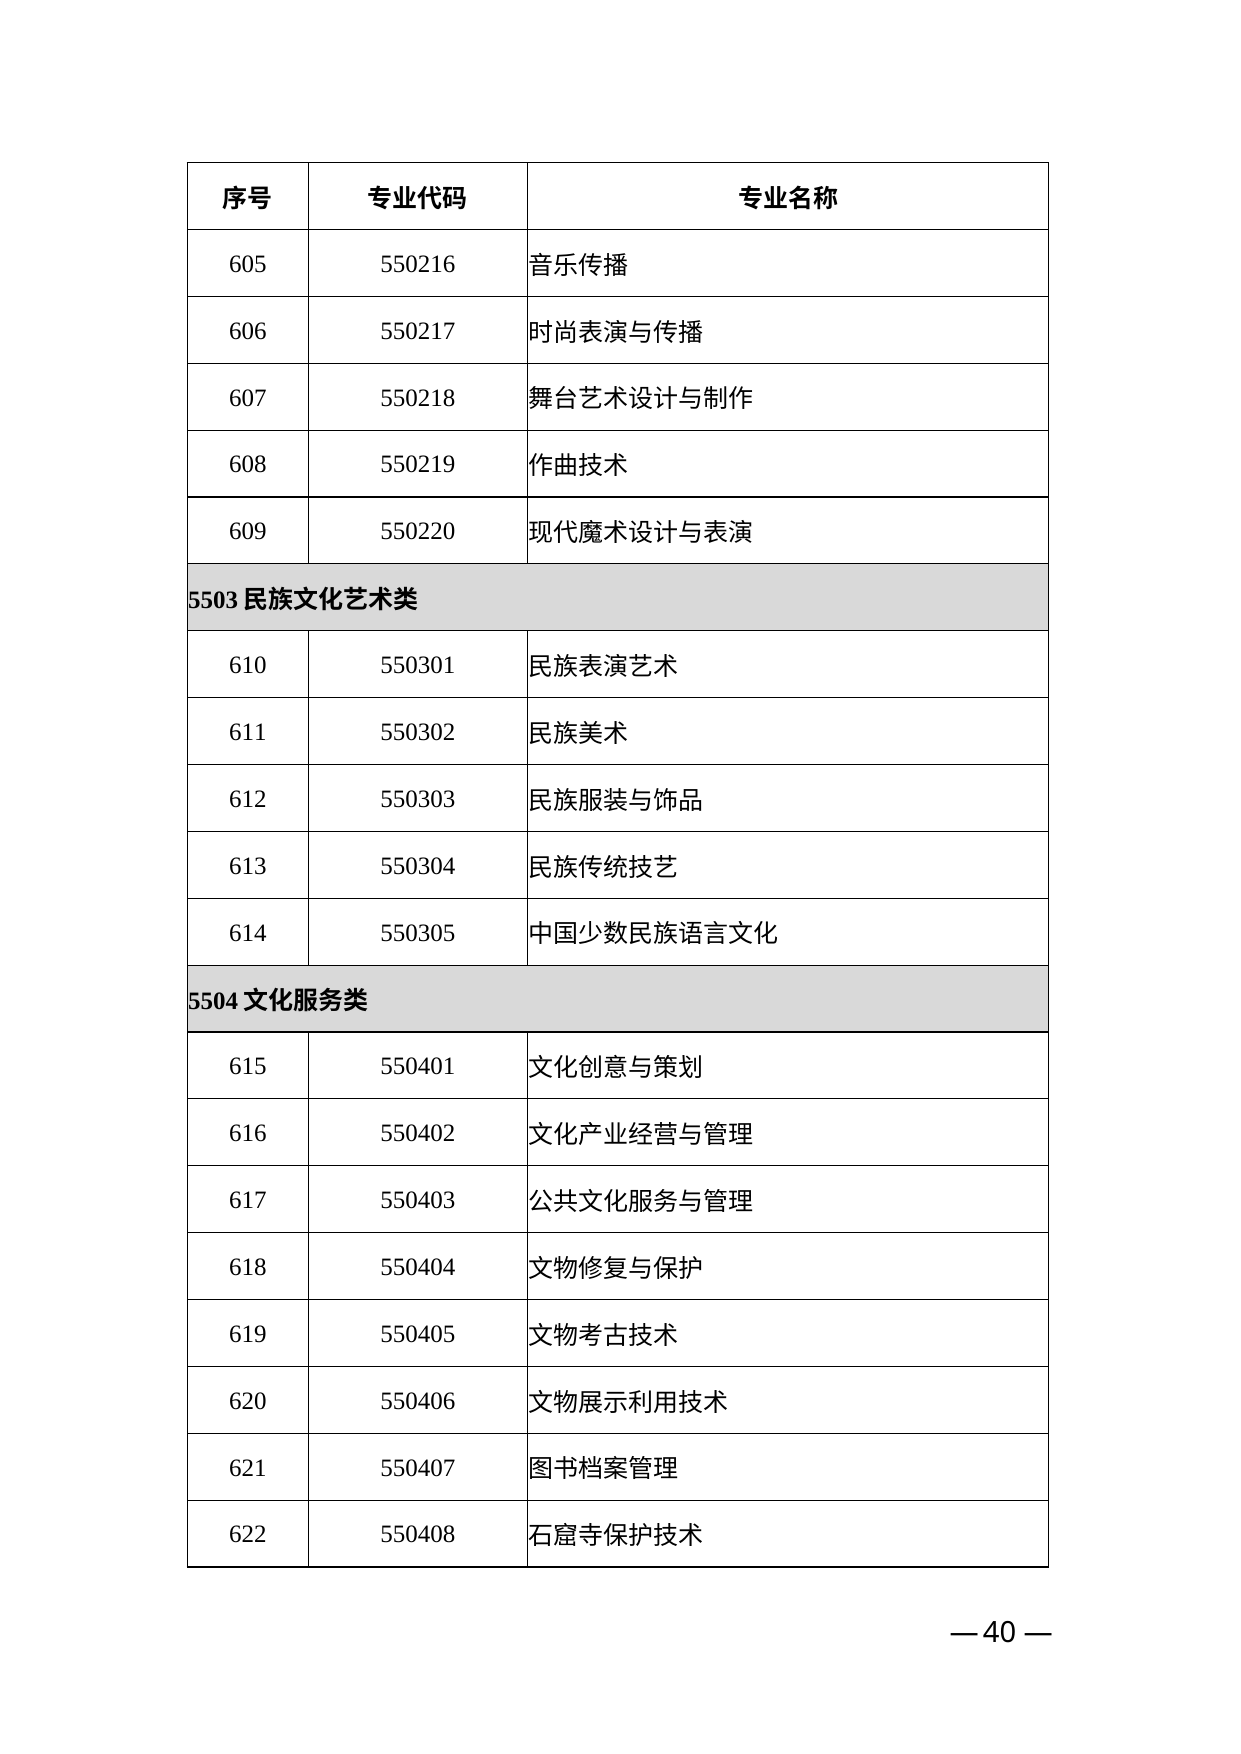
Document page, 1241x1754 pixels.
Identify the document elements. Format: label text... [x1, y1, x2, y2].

table_cell 550218 [309, 364, 527, 429]
table_cell 609 [188, 498, 308, 563]
table_cell 550304 [309, 832, 527, 898]
table_cell 时尚表演与传播 [528, 297, 1048, 363]
table_cell 612 [188, 765, 308, 831]
table_cell 550219 [309, 431, 527, 496]
table_cell 文化创意与策划 [528, 1033, 1048, 1098]
table_cell 550404 [309, 1233, 527, 1299]
table_cell 作曲技术 [528, 431, 1048, 496]
table_cell 607 [188, 364, 308, 429]
table_cell 文物修复与保护 [528, 1233, 1048, 1299]
table_cell 音乐传播 [528, 230, 1048, 296]
table_cell 614 [188, 899, 308, 964]
table_cell 608 [188, 431, 308, 496]
table_cell 550402 [309, 1099, 527, 1165]
table_cell 民族表演艺术 [528, 631, 1048, 697]
table_cell 622 [188, 1501, 308, 1566]
table_cell 617 [188, 1166, 308, 1232]
table_cell 613 [188, 832, 308, 898]
table_header 专业代码 [309, 163, 527, 229]
table_cell 550217 [309, 297, 527, 363]
table_cell 605 [188, 230, 308, 296]
table_cell 图书档案管理 [528, 1434, 1048, 1499]
table_cell 550405 [309, 1300, 527, 1366]
table_header 专业名称 [528, 163, 1048, 229]
table_cell 5503民族文化艺术类 [188, 564, 1048, 630]
table_cell 550302 [309, 698, 527, 764]
table_cell 615 [188, 1033, 308, 1098]
table_cell 550303 [309, 765, 527, 831]
table_cell 文物考古技术 [528, 1300, 1048, 1366]
table_cell 621 [188, 1434, 308, 1499]
table_cell 文物展示利用技术 [528, 1367, 1048, 1433]
table_cell 550305 [309, 899, 527, 964]
table_cell 550401 [309, 1033, 527, 1098]
table_cell 550408 [309, 1501, 527, 1566]
table_cell 620 [188, 1367, 308, 1433]
table_cell 550406 [309, 1367, 527, 1433]
table_cell 610 [188, 631, 308, 697]
table_cell 618 [188, 1233, 308, 1299]
table_cell 550301 [309, 631, 527, 697]
table_cell 民族服装与饰品 [528, 765, 1048, 831]
table_cell 611 [188, 698, 308, 764]
table_cell 文化产业经营与管理 [528, 1099, 1048, 1165]
table_cell 606 [188, 297, 308, 363]
table_cell 民族美术 [528, 698, 1048, 764]
table_cell 石窟寺保护技术 [528, 1501, 1048, 1566]
table_cell 550220 [309, 498, 527, 563]
table_cell 5504文化服务类 [188, 966, 1048, 1031]
table_header 序号 [188, 163, 308, 229]
table_cell 616 [188, 1099, 308, 1165]
table_cell 550407 [309, 1434, 527, 1499]
table_cell 现代魔术设计与表演 [528, 498, 1048, 563]
table_cell 民族传统技艺 [528, 832, 1048, 898]
table_cell 公共文化服务与管理 [528, 1166, 1048, 1232]
table_cell 619 [188, 1300, 308, 1366]
table_cell 舞台艺术设计与制作 [528, 364, 1048, 429]
table_cell 550216 [309, 230, 527, 296]
table_cell 550403 [309, 1166, 527, 1232]
table_cell 中国少数民族语言文化 [528, 899, 1048, 964]
